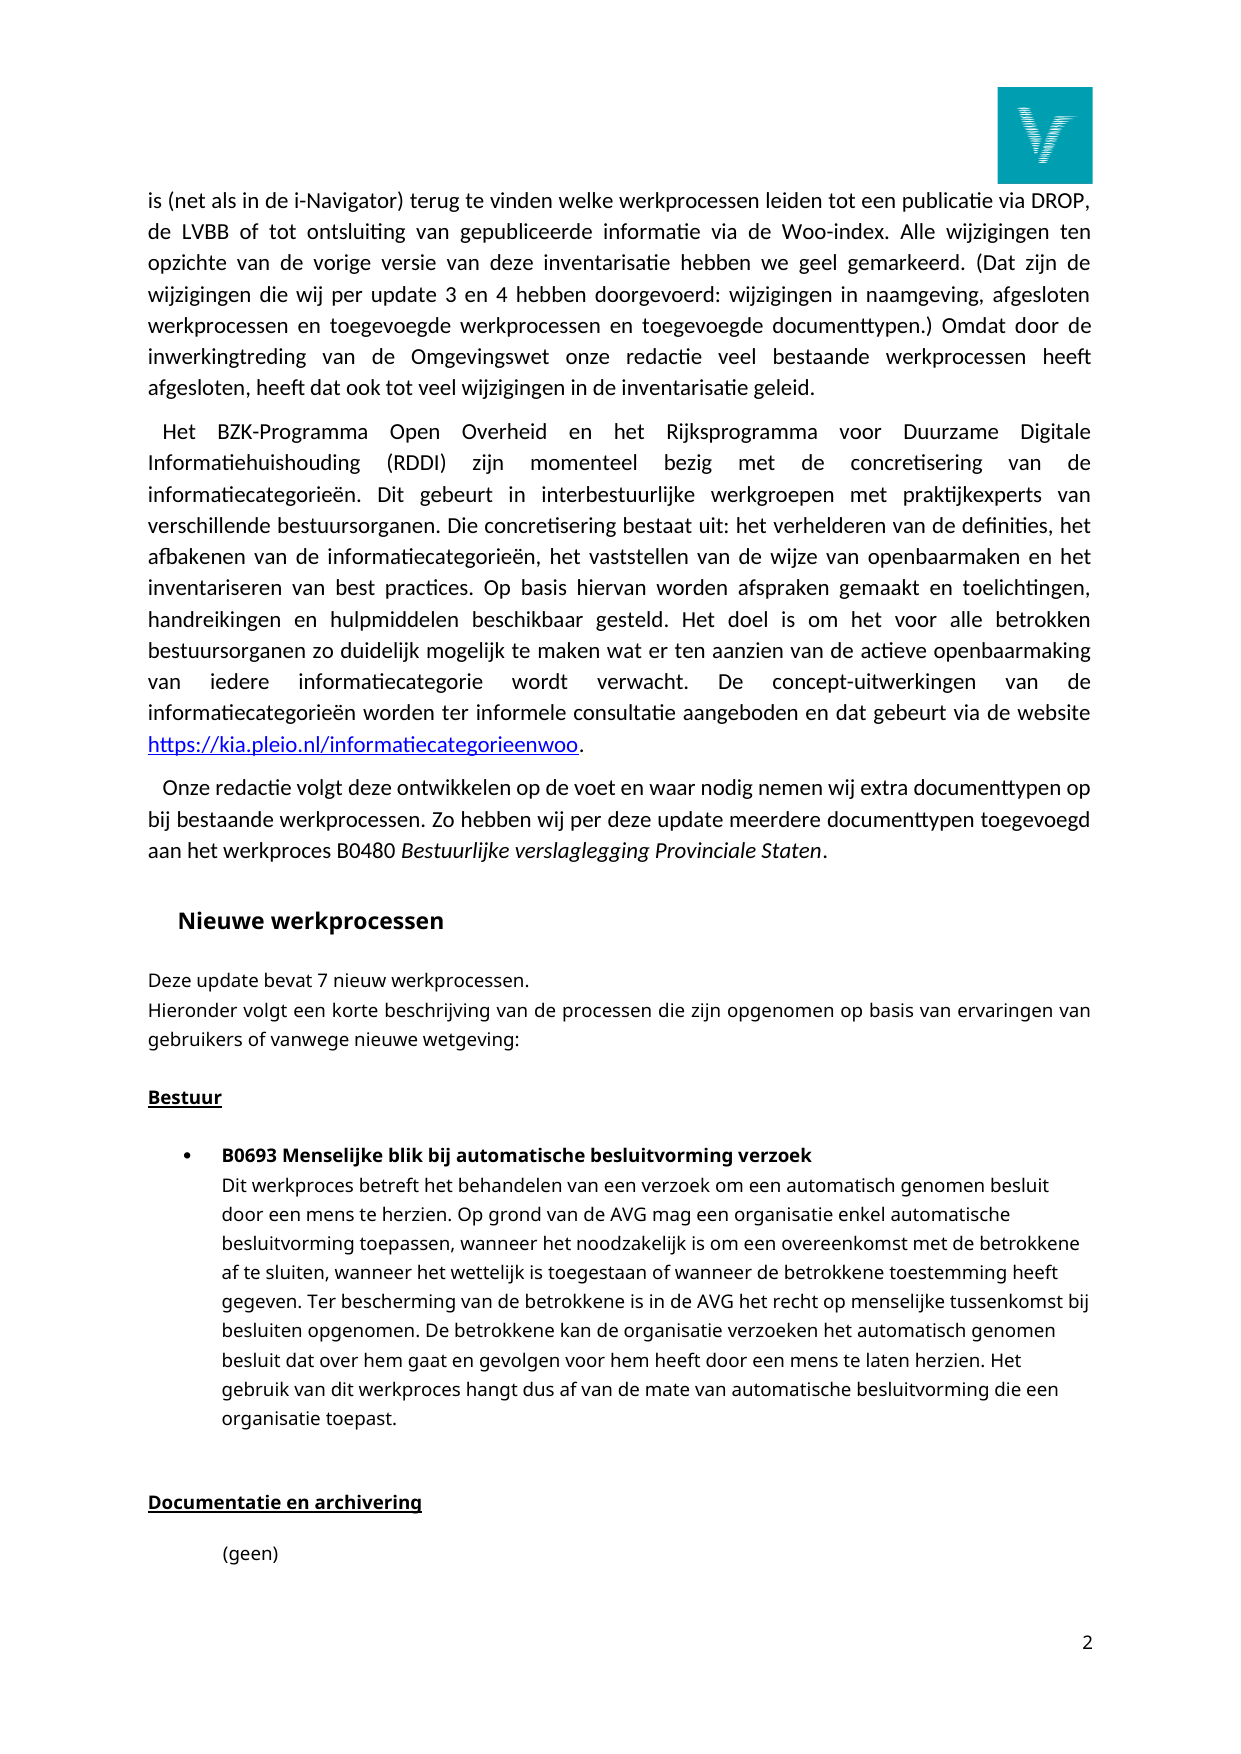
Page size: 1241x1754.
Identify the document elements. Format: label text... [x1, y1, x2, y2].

text Nieuwe werkprocessen [177, 906, 1093, 935]
text Documentatie en archivering [148, 1489, 1093, 1515]
text Deze update bevat 7 nieuw werkprocessen. [148, 964, 1093, 994]
list Dit werkproces betreft het behandelen van een verzoek om een automatisch genomen besluit door een mens te herzien. Op grond van de AVG mag een organisatie enkel automatische besluitvorming toepassen, wanneer het noodzakelijk is om een overeenkomst met de betrokkene af te sluiten, wanneer het wettelijk is toegestaan of wanneer de betrokkene toestemming heeft gegeven. Ter bescherming van de betrokkene is in de AVG het recht op menselijke tussenkomst bij besluiten opgenomen. De betrokkene kan de organisatie verzoeken het automatisch genomen besluit dat over hem gaat en gevolgen voor hem heeft door een mens te laten herzien. Het gebruik van dit werkproces hangt dus af van de mate van automatische besluitvorming die een organisatie toepast. [221, 1169, 1093, 1431]
text (geen) [223, 1541, 1093, 1566]
text Hieronder volgt een korte beschrijving van de processen die zijn opgenomen op basis van ervaringen van gebruikers of vanwege nieuwe wetgeving: [148, 994, 1093, 1052]
text Bestuur [148, 1081, 1093, 1110]
text Onze redactie volgt deze ontwikkelen op de voet en waar nodig nemen wij extra documenttypen op bij bestaande werkprocessen. Zo hebben wij per deze update meerdere documenttypen toegevoegd aan het werkproces B0480 Bestuurlijke verslaglegging Provinciale Staten. [148, 771, 1093, 864]
picture [997, 73, 1093, 184]
list B0693 Menselijke blik bij automatische besluitvorming verzoek [184, 1139, 1093, 1169]
text Het BZK-Programma Open Overheid en het Rijksprogramma voor Duurzame Digitale Informatiehuishouding (RDDI) zijn momenteel bezig met de concretisering van de informatiecategorieën. Dit gebeurt in interbestuurlijke werkgroepen met praktijkexperts van verschillende bestuursorganen. Die concretisering bestaat uit: het verhelderen van de definities, het afbakenen van de informatiecategorieën, het vaststellen van de wijze van openbaarmaken en het inventariseren van best practices. Op basis hiervan worden afspraken gemaakt en toelichtingen, handreikingen en hulpmiddelen beschikbaar gesteld. Het doel is om het voor alle betrokken bestuursorganen zo duidelijk mogelijk te maken wat er ten aanzien van de actieve openbaarmaking van iedere informatiecategorie wordt verwacht. De concept-uitwerkingen van de informatiecategorieën worden ter informele consultatie aangeboden en dat gebeurt via de website https://kia.pleio.nl/informatiecategorieenwoo. [148, 414, 1093, 758]
